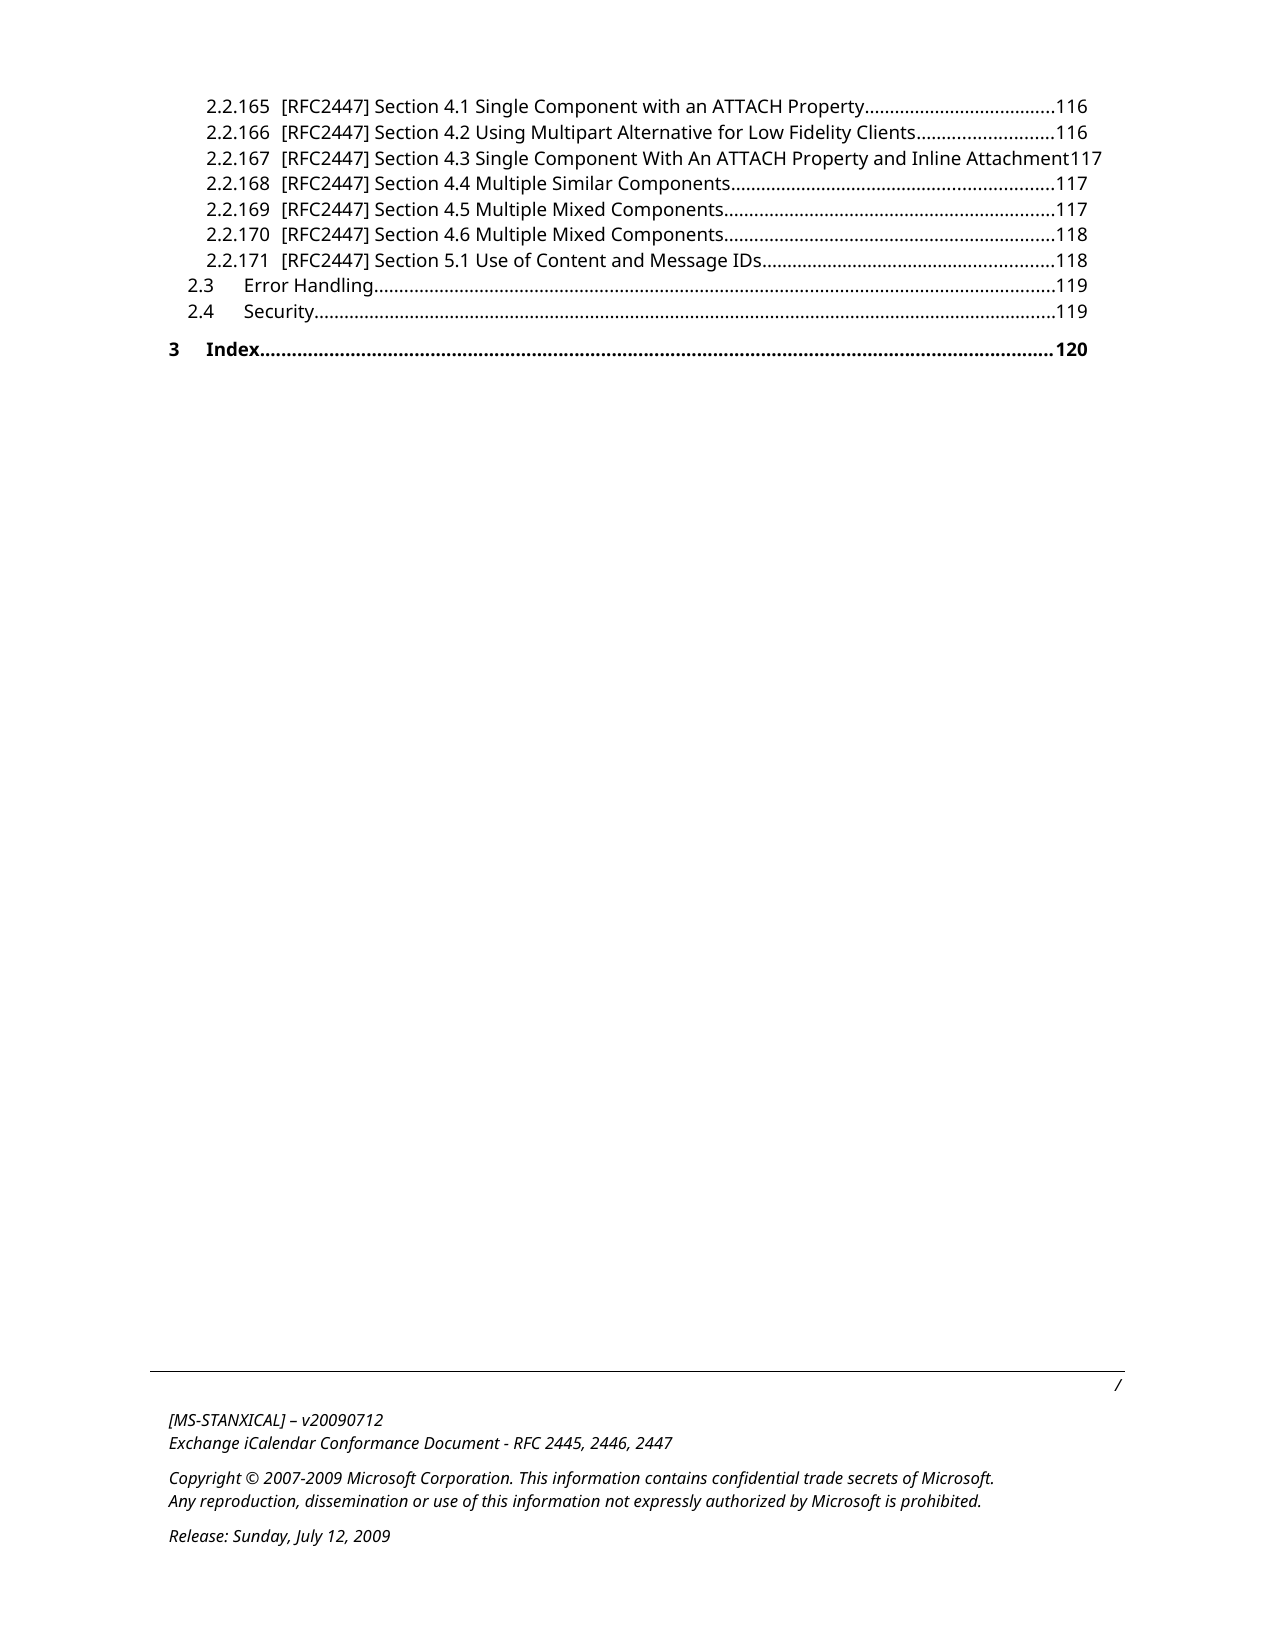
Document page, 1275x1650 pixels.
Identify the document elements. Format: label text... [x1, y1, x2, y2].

text 2.4 Security 119 [187, 298, 1078, 323]
text 2.2.170 [RFC2447] Section 4.6 Multiple Mixed Components 118 [206, 221, 1078, 247]
text 2.2.166 [RFC2447] Section 4.2 Using Multipart Alternative for Low Fidelity Clients 116 [206, 119, 1078, 145]
text 2.2.171 [RFC2447] Section 5.1 Use of Content and Message IDs 118 [206, 247, 1078, 272]
text 2.2.165 [RFC2447] Section 4.1 Single Component with an ATTACH Property 116 [206, 94, 1078, 119]
text 2.2.167 [RFC2447] Section 4.3 Single Component With An ATTACH Property and Inline Attachment 117 [206, 145, 1078, 170]
text 2.3 Error Handling 119 [187, 272, 1078, 298]
text 3 Index 120 [169, 336, 1078, 361]
text 2.2.168 [RFC2447] Section 4.4 Multiple Similar Components 117 [206, 170, 1078, 196]
text 2.2.169 [RFC2447] Section 4.5 Multiple Mixed Components 117 [206, 196, 1078, 221]
